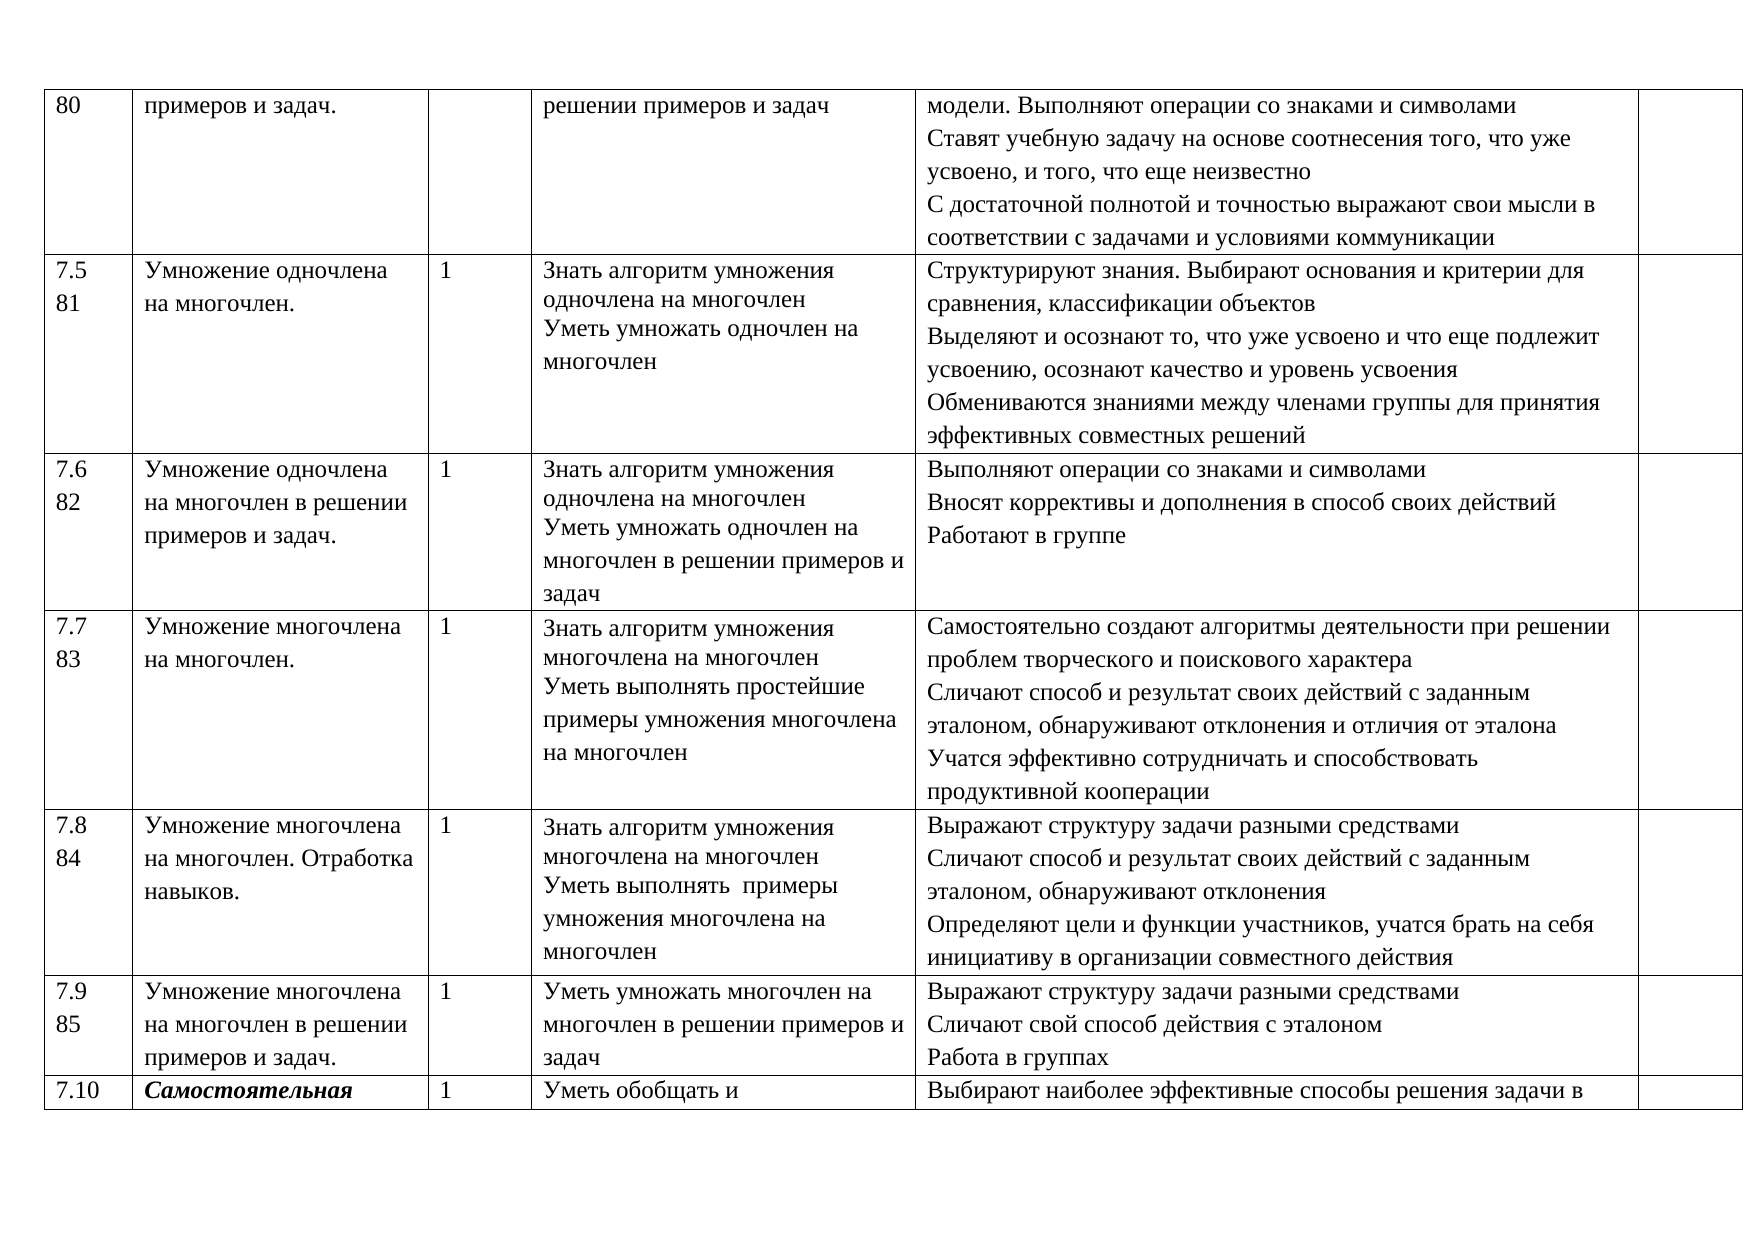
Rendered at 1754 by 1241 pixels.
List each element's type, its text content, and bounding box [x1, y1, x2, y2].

table_cell Выражают структуру задачи разными средствами Сличают способ и результат своих действий с заданным эталоном, обнаруживают отклонения Определяют цели и функции участников, учатся брать на себя инициативу в организации совместного действия [916, 810, 1638, 975]
table_cell 1 [429, 255, 531, 453]
table_cell [1639, 1076, 1742, 1108]
table_cell Уметь умножать многочлен на многочлен в решении примеров и задач [532, 976, 915, 1074]
table_cell 7.6 82 [45, 454, 132, 610]
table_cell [133, 1076, 428, 1108]
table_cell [532, 90, 915, 254]
table_cell Знать алгоритм умножения одночлена на многочлен Уметь умножать одночлен на многочлен [532, 255, 915, 453]
table_cell [1639, 454, 1742, 610]
table_cell 7.10 86 [45, 1076, 132, 1108]
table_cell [532, 1076, 915, 1108]
table_cell Знать алгоритм умножения одночлена на многочлен Уметь умножать одночлен на многочлен в решении примеров и задач [532, 454, 915, 610]
table_cell 7.4 80 [45, 90, 132, 254]
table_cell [916, 1076, 1638, 1108]
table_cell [133, 90, 428, 254]
table_cell Выполняют операции со знаками и символами Вносят коррективы и дополнения в способ своих действий Работают в группе [916, 454, 1638, 610]
table_cell 1 [429, 976, 531, 1074]
table_cell Знать алгоритм умножения многочлена на многочлен Уметь выполнять примеры умножения многочлена на многочлен [532, 810, 915, 975]
table_cell Умножение многочлена на многочлен в решении примеров и задач. [133, 976, 428, 1074]
table_cell Умножение многочлена на многочлен. Отработка навыков. [133, 810, 428, 975]
table_cell [1639, 976, 1742, 1074]
table_cell Умножение многочлена на многочлен. [133, 611, 428, 809]
table_cell [1639, 255, 1742, 453]
table_cell 7.9 85 [45, 976, 132, 1074]
table_cell 7.5 81 [45, 255, 132, 453]
table_cell 1 [429, 454, 531, 610]
table_cell Выражают структуру задачи разными средствами Сличают свой способ действия с эталоном Работа в группах [916, 976, 1638, 1074]
table_cell Структурируют знания. Выбирают основания и критерии для сравнения, классификации объектов Выделяют и осознают то, что уже усвоено и что еще подлежит усвоению, осознают качество и уровень усвоения Обмениваются знаниями между членами группы для принятия эффективных совместных решений [916, 255, 1638, 453]
table_cell [1639, 611, 1742, 809]
table_cell 7.7 83 [45, 611, 132, 809]
table_cell 1 [429, 90, 531, 254]
table_cell 1 [429, 810, 531, 975]
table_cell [916, 90, 1638, 254]
table_cell 1 [429, 611, 531, 809]
table_cell Умножение одночлена на многочлен. [133, 255, 428, 453]
table_cell Знать алгоритм умножения многочлена на многочлен Уметь выполнять простейшие примеры умножения многочлена на многочлен [532, 611, 915, 809]
table_cell [1639, 90, 1742, 254]
table_cell 1 [429, 1076, 531, 1108]
table_cell Самостоятельно создают алгоритмы деятельности при решении проблем творческого и поискового характера Сличают способ и результат своих действий с заданным эталоном, обнаруживают отклонения и отличия от эталона Учатся эффективно сотрудничать и способствовать продуктивной кооперации [916, 611, 1638, 809]
table_cell Умножение одночлена на многочлен в решении примеров и задач. [133, 454, 428, 610]
table_cell [1639, 810, 1742, 975]
table_cell 7.8 84 [45, 810, 132, 975]
